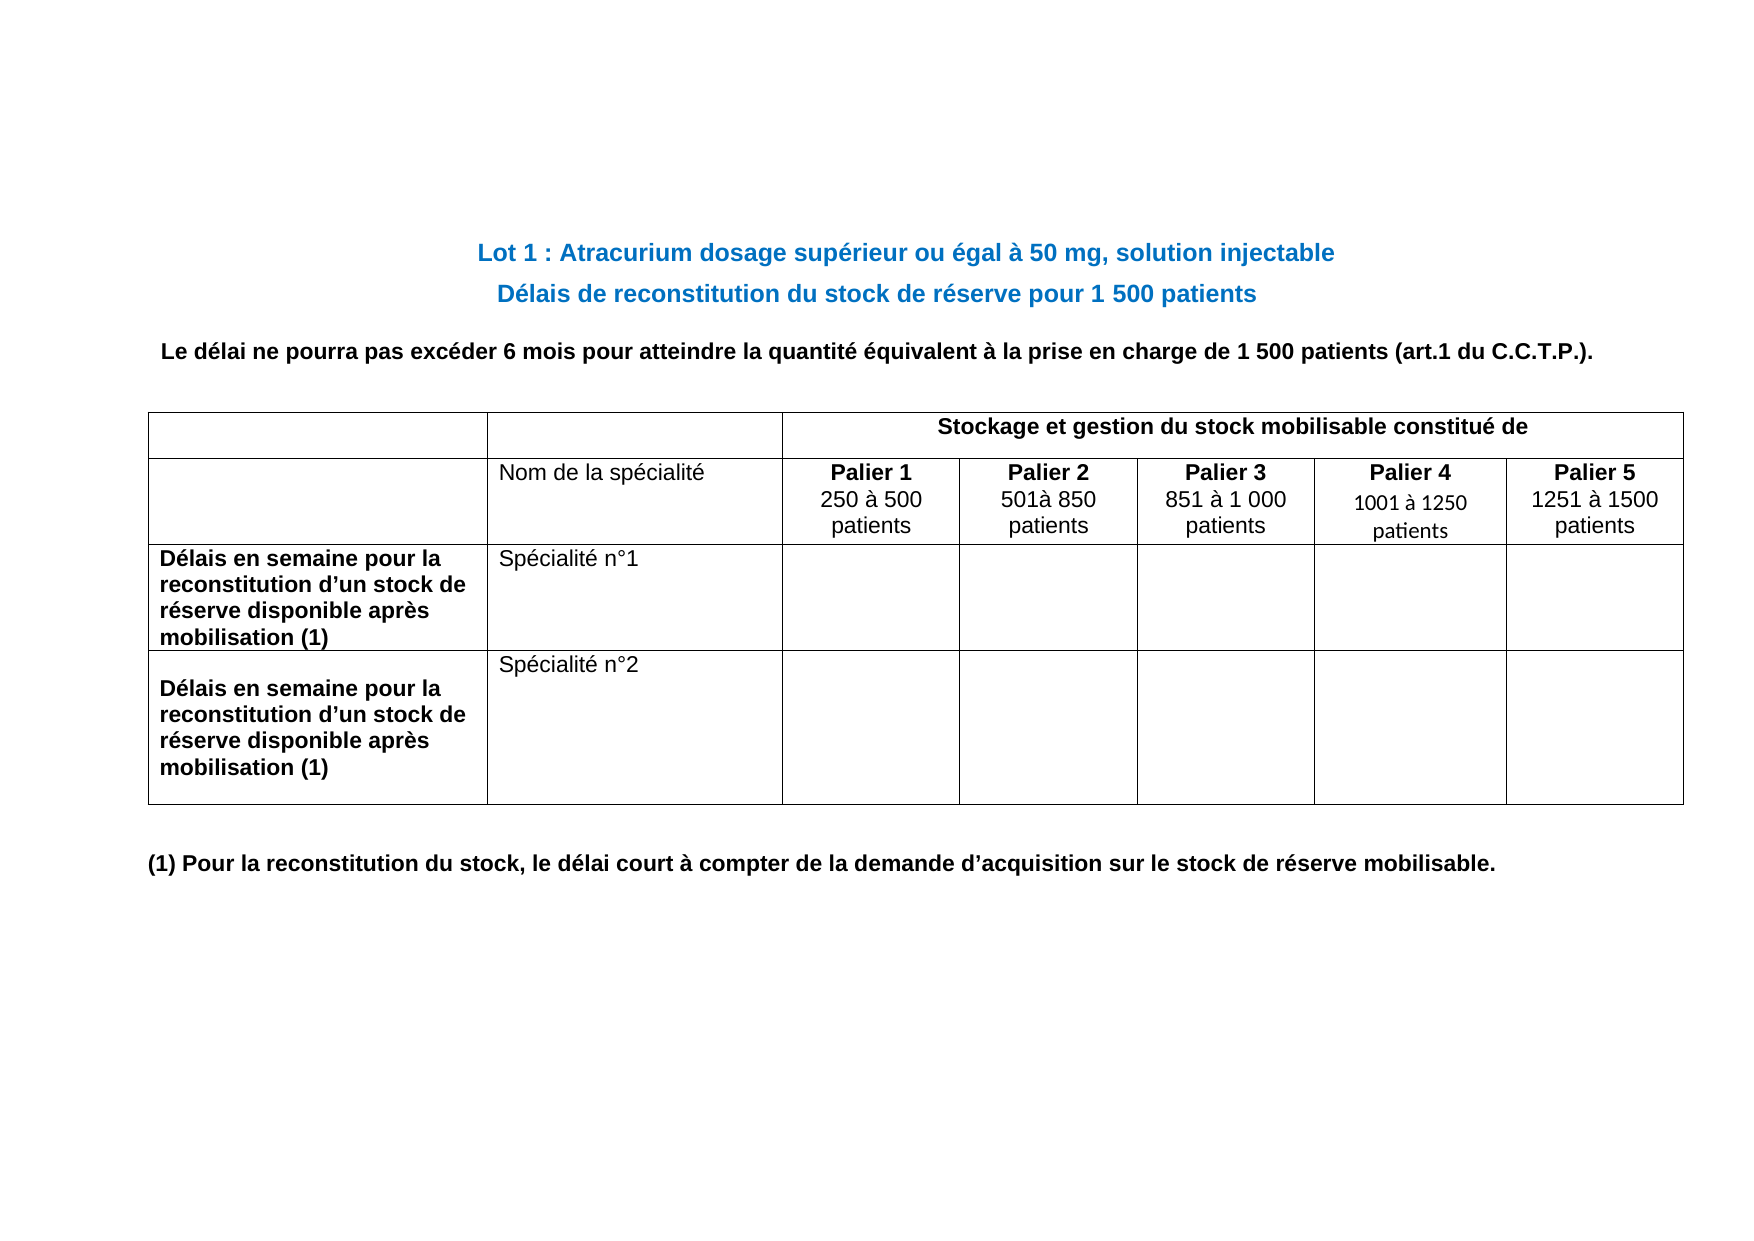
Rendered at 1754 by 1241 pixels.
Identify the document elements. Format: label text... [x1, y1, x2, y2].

text (1) Pour la reconstitution du stock, le délai court à compter de la demande d’acquisition sur le stock de réserve mobilisable. [148, 850, 1606, 876]
table_cell [783, 545, 959, 650]
text Délais de reconstitution du stock de réserve pour 1 500 patients [148, 278, 1606, 307]
table_cell Délais en semaine pour la reconstitution d’un stock de réserve disponible après mobilisation (1) [149, 651, 487, 804]
table_cell [1138, 651, 1314, 804]
table_header Stockage et gestion du stock mobilisable constitué de [783, 413, 1683, 458]
table_cell [960, 651, 1137, 804]
table_cell [783, 651, 959, 804]
table_cell Spécialité n°1 [488, 545, 782, 650]
table_cell Délais en semaine pour la reconstitution d’un stock de réserve disponible après mobilisation (1) [149, 545, 487, 650]
table_cell [149, 459, 487, 544]
table_cell [1315, 545, 1506, 650]
table_cell [1315, 651, 1506, 804]
table_cell Palier 1 250 à 500 patients [783, 459, 959, 544]
table_cell [1507, 651, 1683, 804]
text Le délai ne pourra pas excéder 6 mois pour atteindre la quantité équivalent à la prise en charge de 1 500 patients (art.1 du C.C.T.P.). [148, 338, 1606, 364]
table_cell Palier 3 851 à 1 000 patients [1138, 459, 1314, 544]
table_cell Palier 5 1251 à 1500 patients [1507, 459, 1683, 544]
text Lot 1 : Atracurium dosage supérieur ou égal à 50 mg, solution injectable [207, 238, 1606, 267]
table_cell Nom de la spécialité [488, 459, 782, 544]
table_header [488, 413, 782, 458]
table_cell [960, 545, 1137, 650]
table_header [149, 413, 487, 458]
table_cell Spécialité n°2 [488, 651, 782, 804]
table_cell [1507, 545, 1683, 650]
table_cell [1138, 545, 1314, 650]
table_cell Palier 2 501à 850 patients [960, 459, 1137, 544]
table_cell Palier 4 1001 à 1250 patients [1315, 459, 1506, 544]
